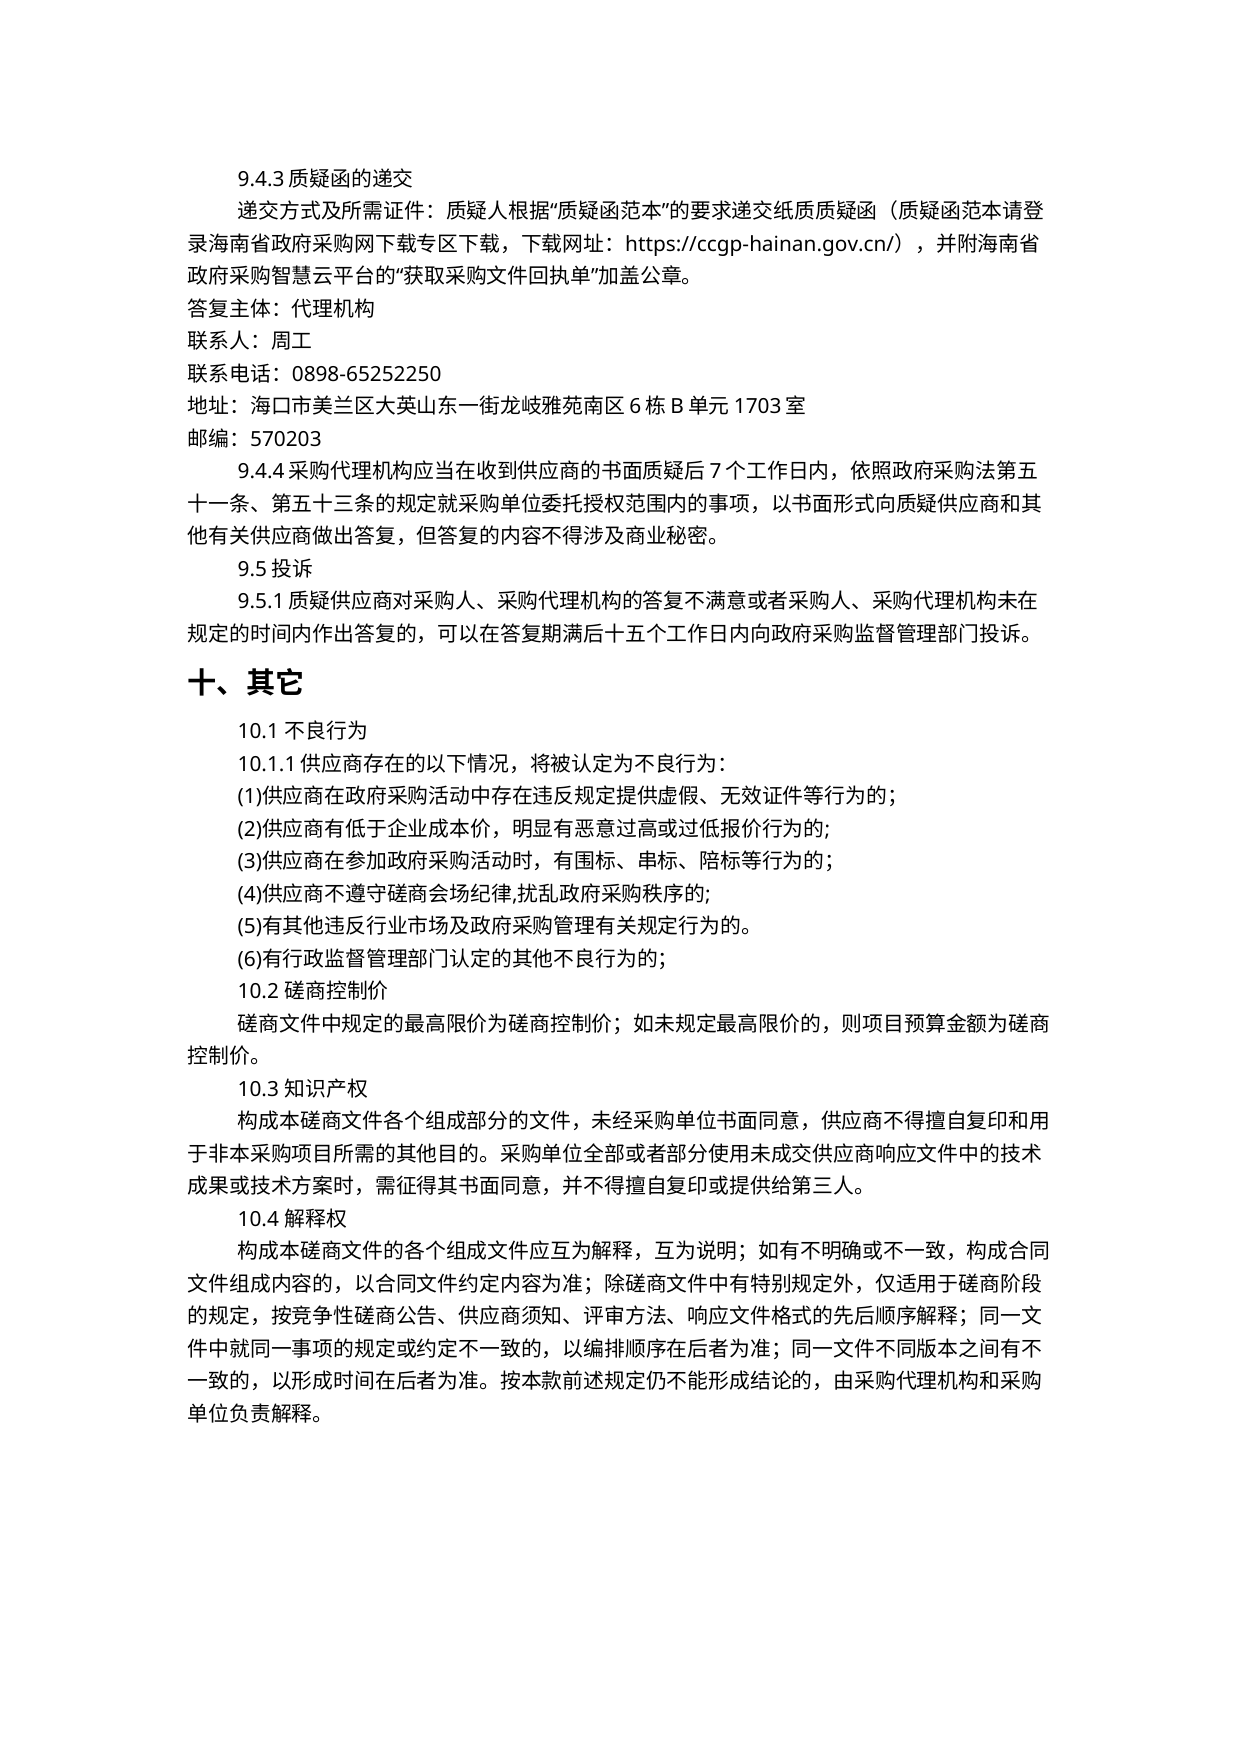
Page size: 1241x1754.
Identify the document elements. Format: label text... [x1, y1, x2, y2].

text (5)有其他违反行业市场及政府采购管理有关规定行为的。 [187, 909, 1053, 942]
text 10.3 知识产权 [187, 1072, 1053, 1104]
text 9.4.3质疑函的递交 [187, 162, 1053, 194]
text 10.1.1供应商存在的以下情况，将被认定为不良行为： [187, 747, 1053, 779]
text 构成本磋商文件的各个组成文件应互为解释，互为说明；如有不明确或不一致，构成合同文件组成内容的，以合同文件约定内容为准；除磋商文件中有特别规定外，仅适用于磋商阶段的规定，按竞争性磋商公告、供应商须知、评审方法、响应文件格式的先后顺序解释；同一文件中就同一事项的规定或约定不一致的，以编排顺序在后者为准；同一文件不同版本之间有不一致的，以形成时间在后者为准。按本款前述规定仍不能形成结论的，由采购代理机构和采购单位负责解释。 [187, 1234, 1053, 1429]
text 地址：海口市美兰区大英山东一街龙岐雅苑南区6栋B单元1703室 [187, 389, 1053, 422]
text 9.5投诉 [187, 552, 1053, 584]
text 10.1 不良行为 [187, 714, 1053, 747]
text (3)供应商在参加政府采购活动时，有围标、串标、陪标等行为的； [187, 844, 1053, 877]
text 十、其它 [187, 649, 1053, 714]
text 9.4.4采购代理机构应当在收到供应商的书面质疑后7个工作日内，依照政府采购法第五十一条、第五十三条的规定就采购单位委托授权范围内的事项，以书面形式向质疑供应商和其他有关供应商做出答复，但答复的内容不得涉及商业秘密。 [187, 454, 1053, 552]
text 邮编：570203 [187, 422, 1053, 454]
text 递交方式及所需证件：质疑人根据“质疑函范本”的要求递交纸质质疑函（质疑函范本请登录海南省政府采购网下载专区下载，下载网址：https://ccgp-hainan.gov.cn/），并附海南省政府采购智慧云平台的“获取采购文件回执单”加盖公章。 [187, 194, 1053, 292]
text 9.5.1质疑供应商对采购人、采购代理机构的答复不满意或者采购人、采购代理机构未在规定的时间内作出答复的，可以在答复期满后十五个工作日内向政府采购监督管理部门投诉。 [187, 584, 1053, 649]
text (1)供应商在政府采购活动中存在违反规定提供虚假、无效证件等行为的； [187, 779, 1053, 812]
text (4)供应商不遵守磋商会场纪律,扰乱政府采购秩序的; [187, 877, 1053, 909]
text (2)供应商有低于企业成本价，明显有恶意过高或过低报价行为的; [187, 812, 1053, 844]
text 构成本磋商文件各个组成部分的文件，未经采购单位书面同意，供应商不得擅自复印和用于非本采购项目所需的其他目的。采购单位全部或者部分使用未成交供应商响应文件中的技术成果或技术方案时，需征得其书面同意，并不得擅自复印或提供给第三人。 [187, 1104, 1053, 1202]
text (6)有行政监督管理部门认定的其他不良行为的； [187, 942, 1053, 974]
text 磋商文件中规定的最高限价为磋商控制价；如未规定最高限价的，则项目预算金额为磋商控制价。 [187, 1007, 1053, 1072]
text 联系电话：0898-65252250 [187, 357, 1053, 389]
text 10.4 解释权 [187, 1202, 1053, 1234]
text 答复主体：代理机构 [187, 292, 1053, 324]
text 10.2 磋商控制价 [187, 974, 1053, 1007]
text 联系人：周工 [187, 324, 1053, 357]
